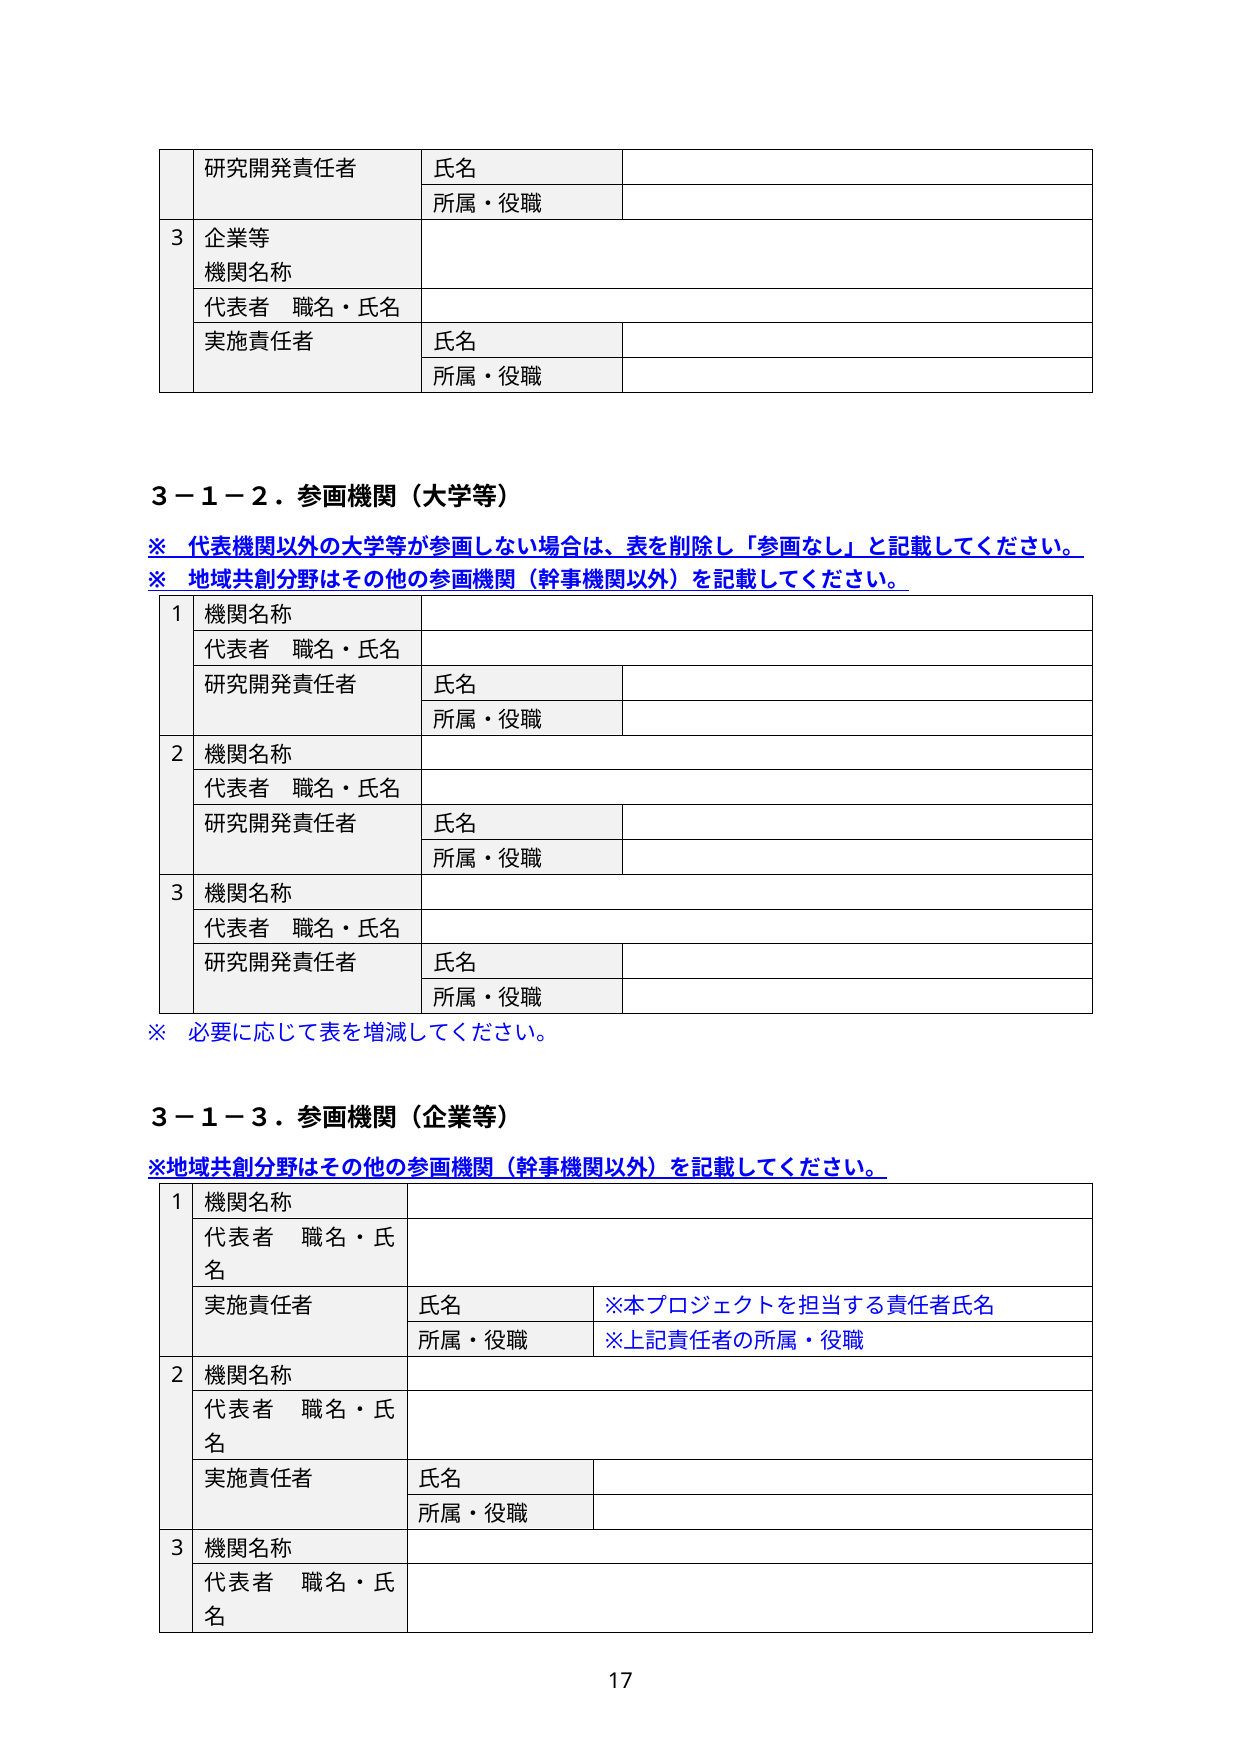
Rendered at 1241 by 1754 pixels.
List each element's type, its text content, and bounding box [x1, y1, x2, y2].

table_cell 3 [160, 875, 193, 1013]
table_cell 実施責任者 [193, 1287, 407, 1356]
table_cell 所属・役職 [422, 701, 622, 734]
table_cell 代表者 職名・氏名 [194, 910, 421, 943]
table_cell 氏名 [422, 805, 622, 839]
table_cell 代表者 職名・氏名 [193, 1391, 407, 1459]
table_header [422, 596, 1092, 630]
table_cell [408, 1391, 1092, 1459]
table_cell 所属・役職 [422, 185, 622, 219]
table_cell 研究開発責任者 [194, 666, 421, 734]
table_cell ※本プロジェクトを担当する責任者氏名 [594, 1287, 1092, 1321]
table_cell 氏名 [422, 944, 622, 978]
table_cell 研究開発責任者 [194, 150, 421, 219]
table_cell 氏名 [422, 666, 622, 700]
table_cell [623, 840, 1092, 874]
table_cell 所属・役職 [408, 1322, 593, 1356]
table_cell [623, 666, 1092, 700]
table_cell [623, 805, 1092, 839]
table_header [408, 1184, 1092, 1217]
table_cell 3 [160, 220, 193, 392]
table_cell [623, 185, 1092, 219]
table_header 機関名称 [193, 1184, 407, 1217]
subtitle ３－１－３．参画機関（企業等） [148, 1081, 1092, 1149]
table_cell 2 [160, 1357, 192, 1528]
table_cell 氏名 [408, 1460, 593, 1494]
table_cell 代表者 職名・氏名 [193, 1564, 407, 1632]
table_cell [422, 220, 1092, 287]
table_header 1 [160, 1184, 192, 1356]
table_cell [408, 1564, 1092, 1632]
table_cell [422, 289, 1092, 322]
table_cell 研究開発責任者 [194, 944, 421, 1013]
text ※ 必要に応じて表を増減してください。 [148, 1014, 1092, 1048]
table_cell [408, 1357, 1092, 1390]
table_cell 機関名称 [194, 736, 421, 769]
table_cell [422, 910, 1092, 943]
table_cell ※上記責任者の所属・役職 [594, 1322, 1092, 1356]
table_cell 代表者 職名・氏名 [193, 1219, 407, 1286]
table_cell 代表者 職名・氏名 [194, 631, 421, 665]
table_cell [422, 736, 1092, 769]
text ※ 地域共創分野はその他の参画機関（幹事機関以外）を記載してください。 [148, 562, 1092, 595]
table_cell 所属・役職 [422, 979, 622, 1013]
table_cell 所属・役職 [408, 1495, 593, 1528]
table_cell 氏名 [408, 1287, 593, 1321]
table_cell 氏名 [422, 150, 622, 184]
table_cell [408, 1219, 1092, 1286]
subtitle ３－１－２．参画機関（大学等） [148, 460, 1092, 528]
text ※地域共創分野はその他の参画機関（幹事機関以外）を記載してください。 [148, 1149, 1092, 1183]
table_cell 所属・役職 [422, 358, 622, 392]
table_cell [408, 1530, 1092, 1563]
table_cell [623, 358, 1092, 392]
table_cell 3 [160, 1530, 192, 1632]
table_cell [594, 1460, 1092, 1494]
table_cell 機関名称 [193, 1357, 407, 1390]
table_cell [422, 770, 1092, 804]
table_cell [623, 979, 1092, 1013]
table_cell 実施責任者 [194, 323, 421, 392]
table_header 1 [160, 596, 193, 734]
table_cell 所属・役職 [422, 840, 622, 874]
table_cell 代表者 職名・氏名 [194, 770, 421, 804]
table_cell 機関名称 [194, 875, 421, 908]
table_cell [623, 150, 1092, 184]
table_cell 代表者 職名・氏名 [194, 289, 421, 322]
table_cell 実施責任者 [193, 1460, 407, 1528]
table_cell [623, 701, 1092, 734]
table_cell 氏名 [422, 323, 622, 357]
table_cell [623, 323, 1092, 357]
table_cell [422, 875, 1092, 908]
table_cell 2 [160, 736, 193, 874]
table_cell 研究開発責任者 [194, 805, 421, 874]
text ※ 代表機関以外の大学等が参画しない場合は、表を削除し「参画なし」と記載してください。 [148, 528, 1092, 562]
table_cell 機関名称 [193, 1530, 407, 1563]
table_header 機関名称 [194, 596, 421, 630]
table_cell 企業等 機関名称 [194, 220, 421, 287]
table_cell [594, 1495, 1092, 1528]
table_cell [422, 631, 1092, 665]
table_cell [623, 944, 1092, 978]
